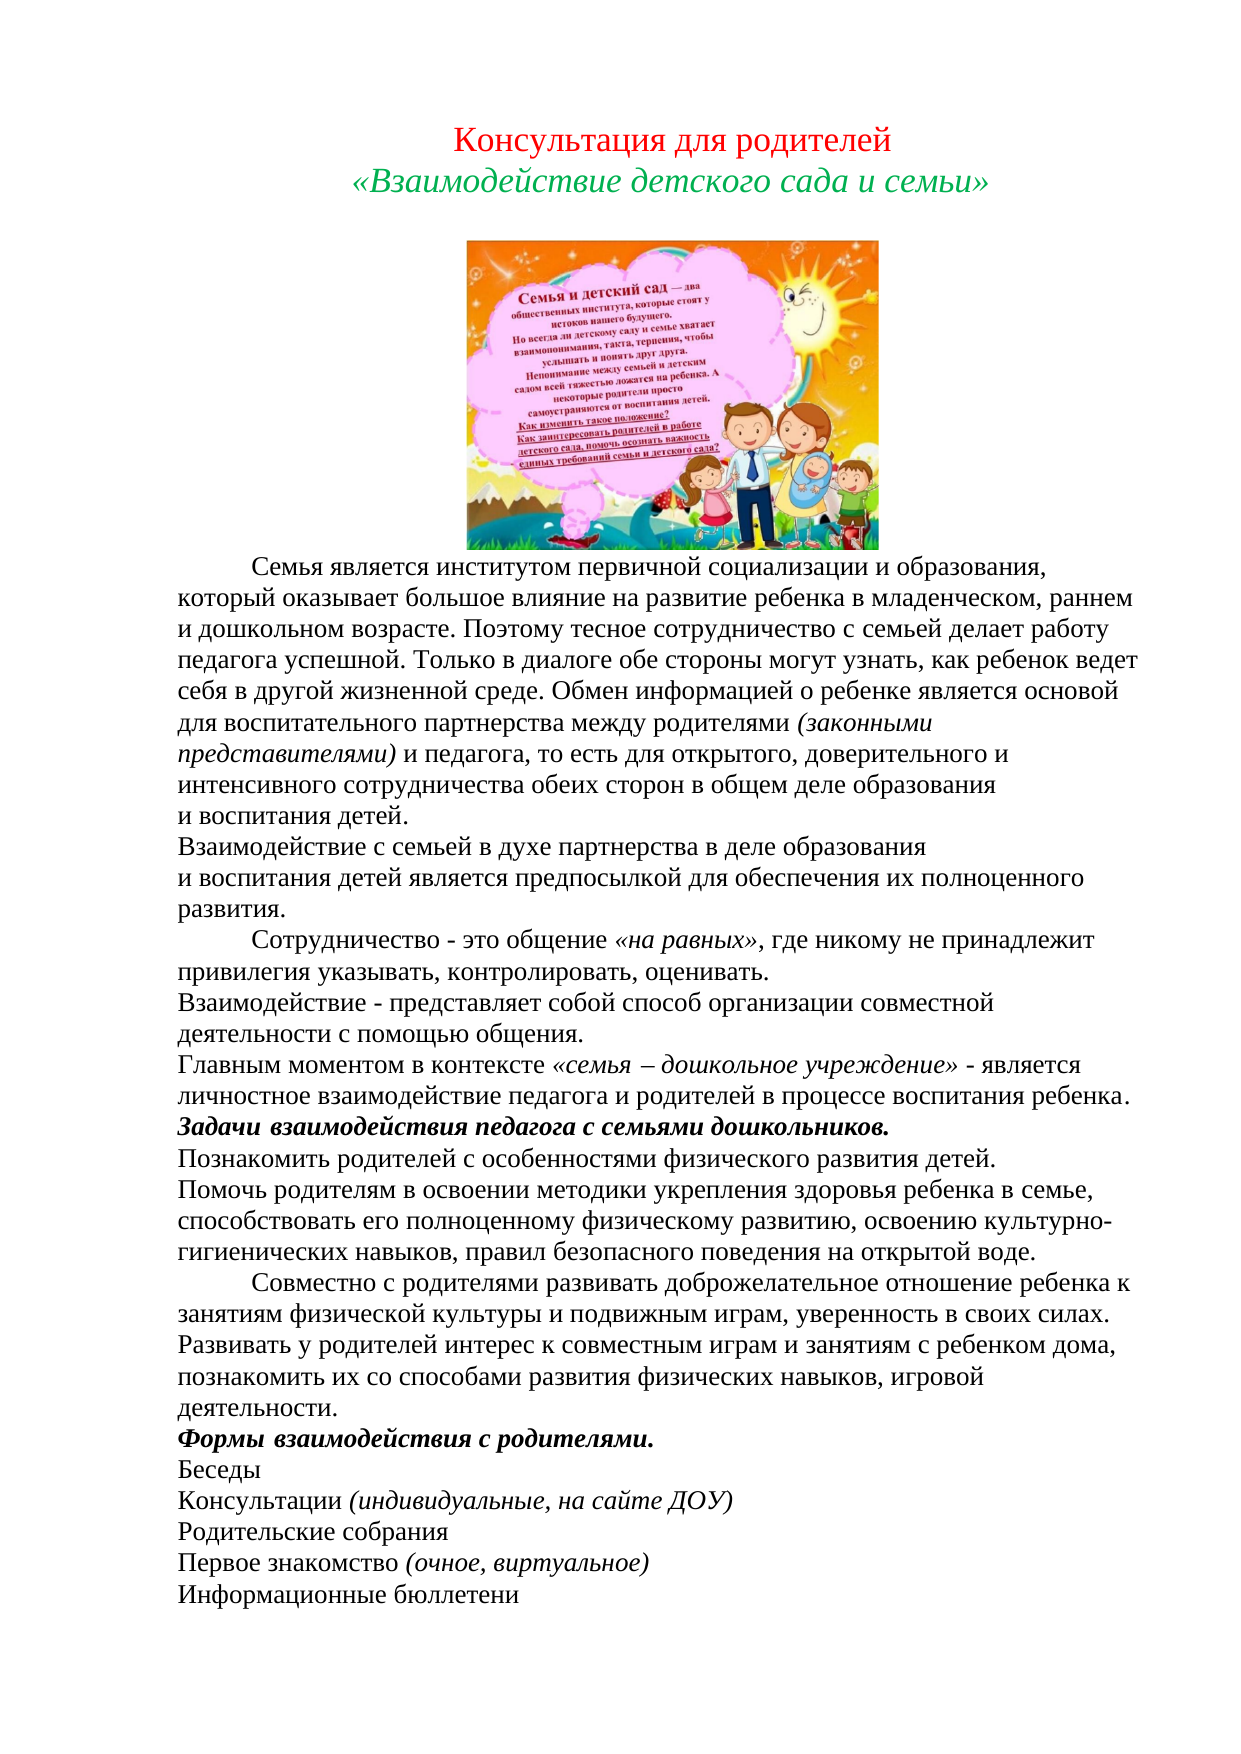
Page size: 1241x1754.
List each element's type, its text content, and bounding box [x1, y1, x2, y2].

text Задачи взаимодействия педагога с семьями дошкольников. [177, 1111, 1152, 1142]
text Сотрудничество - это общение «на равных», где никому не принадлежит привилегия указывать, контролировать, оценивать. [177, 924, 1152, 986]
text Помочь родителям в освоении методики укрепления здоровья ребенка в семье, способствовать его полноценному физическому развитию, освоению культурно-гигиенических навыков, правил безопасного поведения на открытой воде. [177, 1173, 1152, 1266]
text Первое знакомство (очное, виртуальное) [177, 1547, 1152, 1578]
picture [466, 240, 879, 550]
text Взаимодействие с семьей в духе партнерства в деле образования и воспитания детей является предпосылкой для обеспечения их полноценного развития. [177, 830, 1152, 924]
text Беседы [177, 1453, 1152, 1484]
text Совместно с родителями развивать доброжелательное отношение ребенка к занятиям физической культуры и подвижным играм, уверенность в своих силах. [177, 1266, 1152, 1328]
text Главным моментом в контексте «семья – дошкольное учреждение» - является личностное взаимодействие педагога и родителей в процессе воспитания ребенка. [177, 1048, 1152, 1111]
text Семья является институтом первичной социализации и образования, который оказывает большое влияние на развитие ребенка в младенческом, раннем и дошкольном возрасте. Поэтому тесное сотрудничество с семьей делает работу педагога успешной. Только в диалоге обе стороны могут узнать, как ребенок ведет себя в другой жизненной среде. Обмен информацией о ребенке является основой для воспитательного партнерства между родителями (законными представителями) и педагога, то есть для открытого, доверительного и интенсивного сотрудничества обеих сторон в общем деле образования и воспитания детей. [177, 550, 1152, 830]
text Развивать у родителей интерес к совместным играм и занятиям с ребенком дома, познакомить их со способами развития физических навыков, игровой деятельности. [177, 1328, 1152, 1422]
text Информационные бюллетени [177, 1578, 1152, 1609]
text Формы взаимодействия с родителями. [177, 1422, 1152, 1453]
text Родительские собрания [177, 1515, 1152, 1547]
text Консультация для родителей [236, 118, 1093, 159]
text Взаимодействие - представляет собой способ организации совместной деятельности с помощью общения. [177, 986, 1152, 1048]
text «Взаимодействие детского сада и семьи» [236, 159, 1093, 200]
text Познакомить родителей с особенностями физического развития детей. [177, 1142, 1152, 1173]
text Консультации (индивидуальные, на сайте ДОУ) [177, 1484, 1152, 1515]
